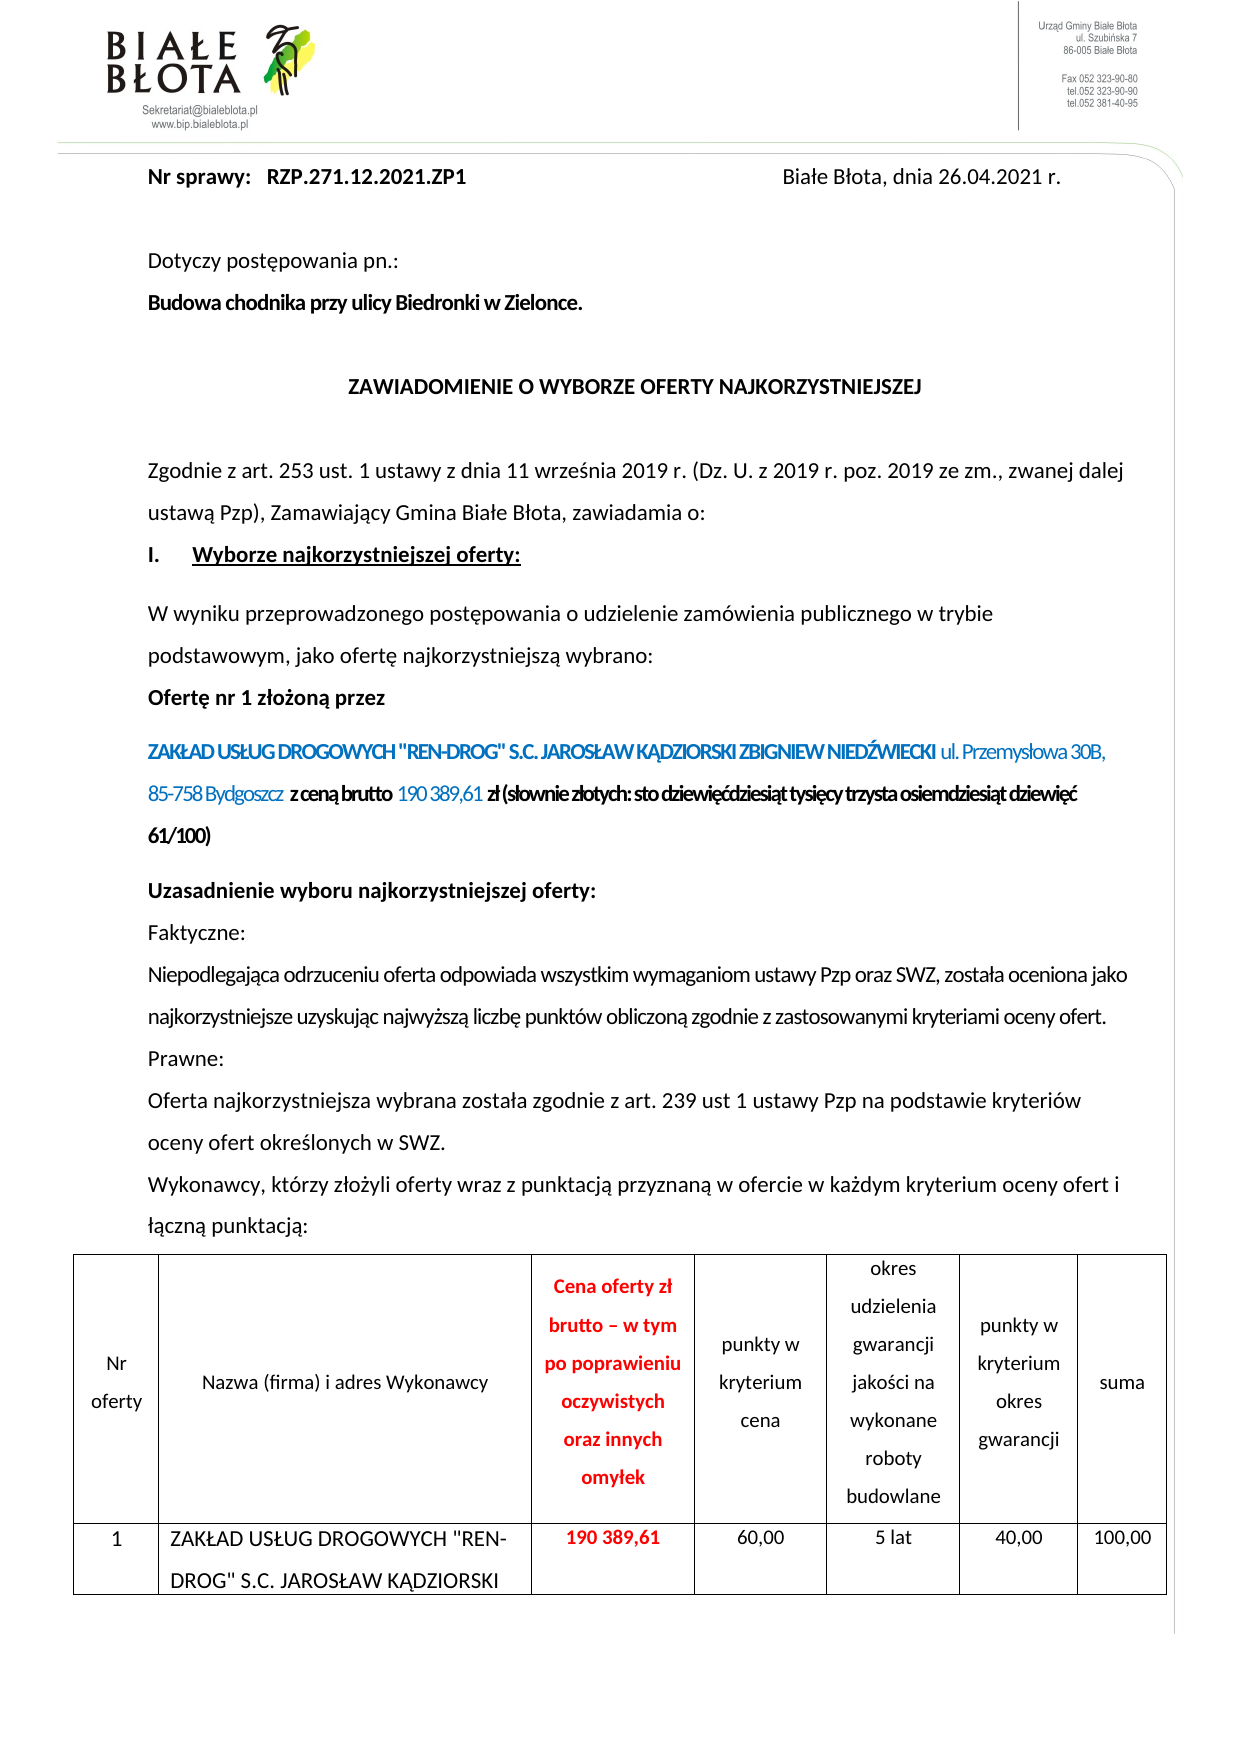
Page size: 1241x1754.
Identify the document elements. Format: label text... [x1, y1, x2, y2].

text Oferta najkorzystniejsza wybrana została zgodnie z art. 239 ust 1 ustawy Pzp na podstawie kryteriów oceny ofert określonych w SWZ. [148, 1086, 1137, 1156]
table_cell 190 389,61 [532, 1524, 694, 1594]
table_header Nazwa (firma) i adres Wykonawcy [159, 1255, 531, 1523]
text Budowa chodnika przy ulicy Biedronki w Zielonce. [148, 288, 1137, 316]
table_header punkty w kryterium cena [695, 1255, 826, 1523]
table_cell 100,00 [1078, 1524, 1166, 1594]
table_header okres udzielenia gwarancji jakości na wykonane roboty budowlane [827, 1255, 959, 1523]
table_cell 40,00 [960, 1524, 1077, 1594]
list Faktyczne: [148, 918, 1137, 946]
text Uzasadnienie wyboru najkorzystniejszej oferty: [148, 876, 1126, 904]
text Dotyczy postępowania pn.: [148, 246, 1137, 274]
text ZAWIADOMIENIE O WYBORZE OFERTY NAJKORZYSTNIEJSZEJ [133, 372, 1137, 400]
table_header punkty w kryterium okres gwarancji [960, 1255, 1077, 1523]
list Prawne: [148, 1044, 1137, 1072]
text ZAKŁAD USŁUG DROGOWYCH "REN-DROG" S.C. JAROSŁAW KĄDZIORSKI ZBIGNIEW NIEDŹWIECKI ul. Przemysłowa 30B, 85-758 Bydgoszcz z ceną brutto 190 389,61 zł (słownie złotych: sto dziewięćdziesiąt tysięcy trzysta osiemdziesiąt dziewięć 61/100) [148, 737, 1137, 849]
table_header Cena oferty zł brutto – w tym po poprawieniu oczywistych oraz innych omyłek [532, 1255, 694, 1523]
text Nr sprawy: RZP.271.12.2021.ZP1 Białe Błota, dnia 26.04.2021 r. [148, 162, 1137, 191]
list Wyborze najkorzystniejszej oferty: [148, 540, 1137, 568]
table_cell 5 lat [827, 1524, 959, 1594]
list Niepodlegająca odrzuceniu oferta odpowiada wszystkim wymaganiom ustawy Pzp oraz SWZ, została oceniona jako najkorzystniejsze uzyskując najwyższą liczbę punktów obliczoną zgodnie z zastosowanymi kryteriami oceny ofert. [148, 960, 1137, 1030]
table_header Nr oferty [74, 1255, 158, 1523]
picture [57, 1, 1183, 1634]
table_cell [159, 1524, 531, 1594]
text Ofertę nr 1 złożoną przez [148, 683, 1137, 711]
text W wyniku przeprowadzonego postępowania o udzielenie zamówienia publicznego w trybie podstawowym, jako ofertę najkorzystniejszą wybrano: [148, 599, 1137, 669]
text Zgodnie z art. 253 ust. 1 ustawy z dnia 11 września 2019 r. (Dz. U. z 2019 r. poz. 2019 ze zm., zwanej dalej ustawą Pzp), Zamawiający Gmina Białe Błota, zawiadamia o: [148, 456, 1137, 526]
table_cell 1 [74, 1524, 158, 1594]
table_header suma [1078, 1255, 1166, 1523]
list Wykonawcy, którzy złożyli oferty wraz z punktacją przyznaną w ofercie w każdym kryterium oceny ofert i łączną punktacją: [148, 1170, 1137, 1240]
table_cell 60,00 [695, 1524, 826, 1594]
